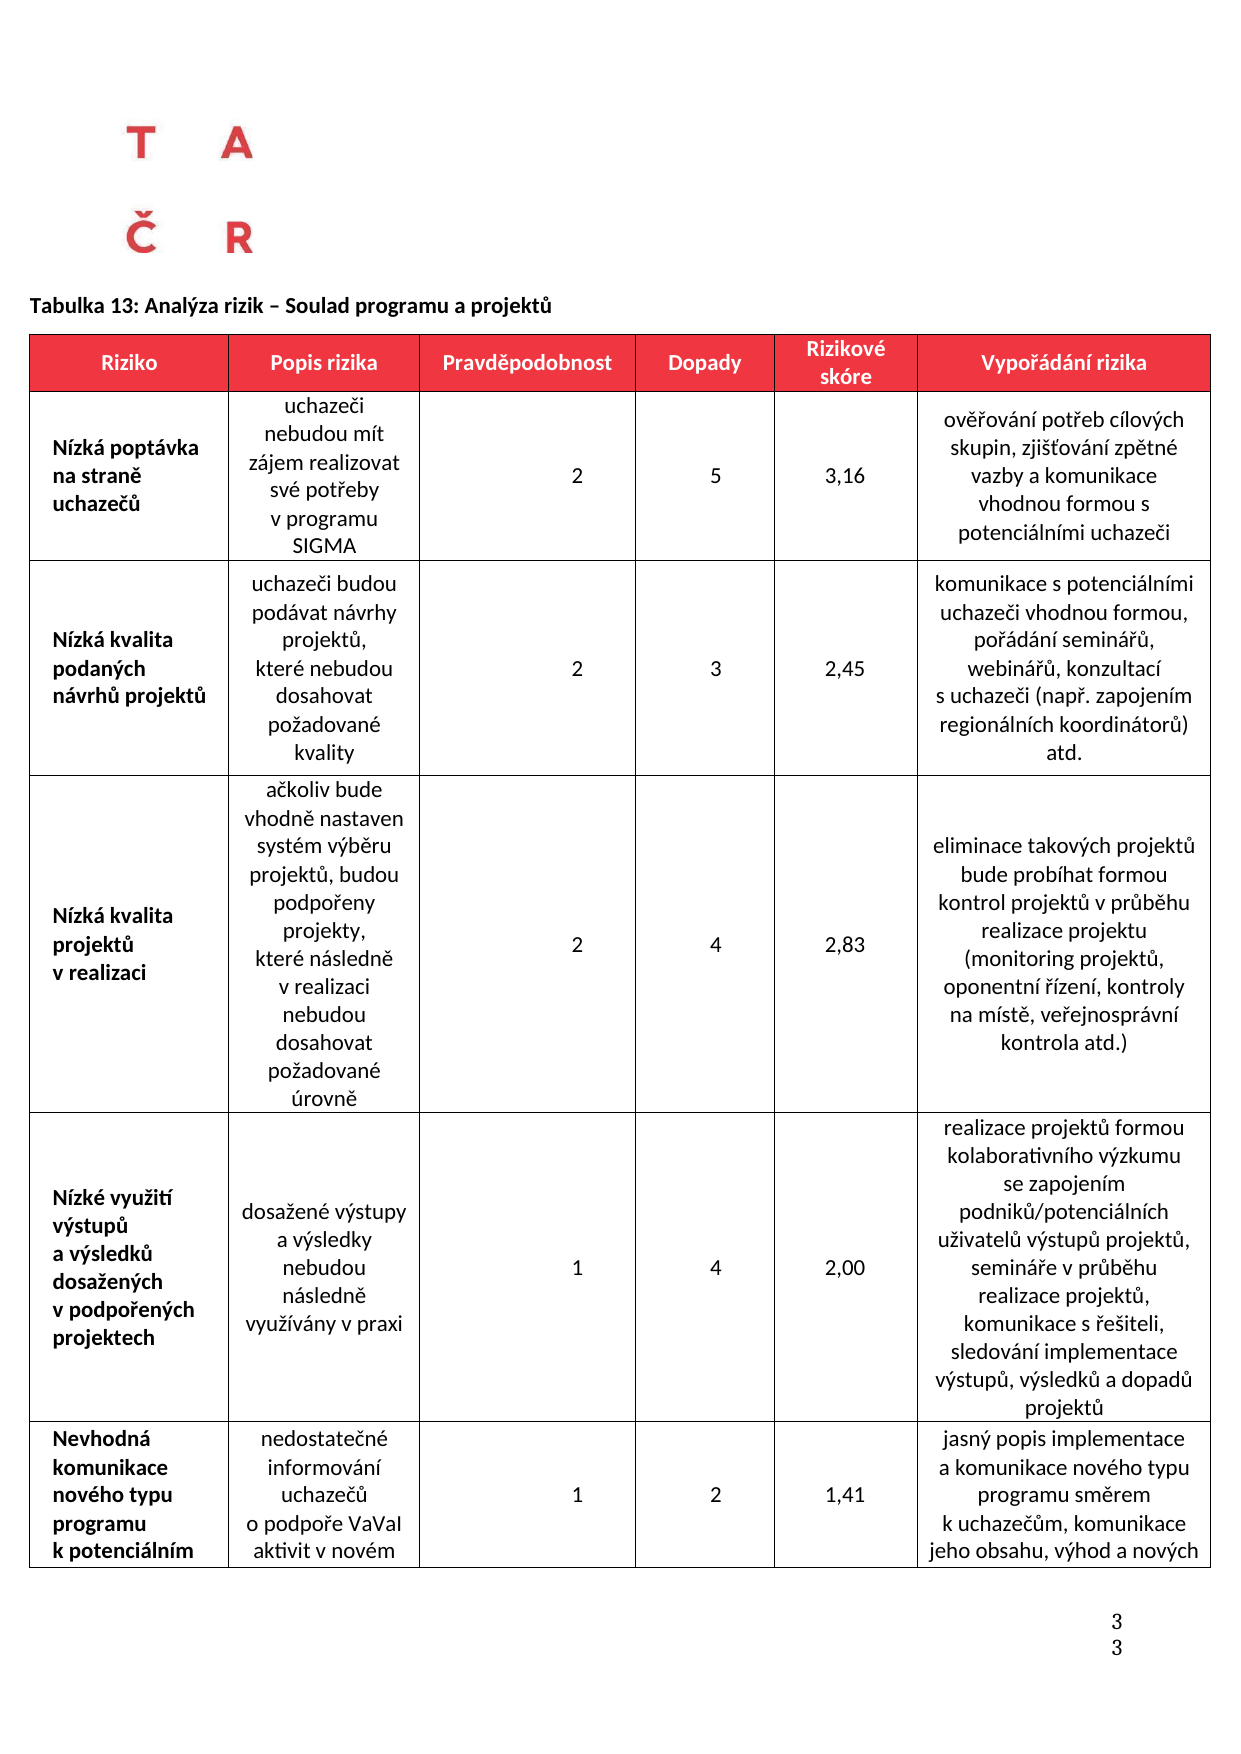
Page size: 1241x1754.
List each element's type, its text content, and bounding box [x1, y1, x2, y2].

table_cell 3 [636, 561, 774, 774]
table_cell jasný popis implementace a komunikace nového typu programu směrem k uchazečům, komunikace jeho obsahu, výhod a nových možností [918, 1422, 1210, 1567]
table_header Popis rizika [229, 335, 419, 391]
table_cell 2,83 [775, 776, 917, 1112]
table_cell ověřování potřeb cílových skupin, zjišťování zpětné vazby a komunikace vhodnou formou s potenciálními uchazeči [918, 392, 1210, 560]
table_header Vypořádání rizika [918, 335, 1210, 391]
table_cell 2 [636, 1422, 774, 1567]
table_cell nedostatečné informování uchazečů o podpoře VaVaI aktivit v novém typu programu SIGMA [229, 1422, 419, 1567]
table_cell 2 [420, 776, 635, 1112]
table_cell realizace projektů formou kolaborativního výzkumu se zapojením podniků/potenciálních uživatelů výstupů projektů, semináře v průběhu realizace projektů, komunikace s řešiteli, sledování implementace výstupů, výsledků a dopadů projektů [918, 1113, 1210, 1421]
table_cell 4 [636, 1113, 774, 1421]
table_cell 5 [636, 392, 774, 560]
table_cell 1 [420, 1113, 635, 1421]
table_cell dosažené výstupy a výsledky nebudou následně využívány v praxi [229, 1113, 419, 1421]
table_cell uchazeči nebudou mít zájem realizovat své potřeby v programu SIGMA [229, 392, 419, 560]
table_header Dopady [636, 335, 774, 391]
table_cell uchazeči budou podávat návrhy projektů, které nebudou dosahovat požadované kvality [229, 561, 419, 774]
table_cell 2 [420, 392, 635, 560]
table_cell 4 [636, 776, 774, 1112]
table_cell komunikace s potenciálními uchazeči vhodnou formou, pořádání seminářů, webinářů, konzultací s uchazeči (např. zapojením regionálních koordinátorů) atd. [918, 561, 1210, 774]
table_cell Nízká kvalita projektů v realizaci [30, 776, 228, 1112]
table_cell Nízká kvalita podaných návrhů projektů [30, 561, 228, 774]
table_cell Nízké využití výstupů a výsledků dosažených v podpořených projektech [30, 1113, 228, 1421]
table_header Riziko [30, 335, 228, 391]
table_cell 2,00 [775, 1113, 917, 1421]
table_cell 2 [420, 561, 635, 774]
table_header Rizikové skóre [775, 335, 917, 391]
table_cell Nízká poptávka na straně uchazečů [30, 392, 228, 560]
table_cell 1 [420, 1422, 635, 1567]
table_cell 2,45 [775, 561, 917, 774]
table_cell 1,41 [775, 1422, 917, 1567]
table_cell ačkoliv bude vhodně nastaven systém výběru projektů, budou podpořeny projekty, které následně v realizaci nebudou dosahovat požadované úrovně [229, 776, 419, 1112]
picture [0, 0, 253, 253]
table_cell eliminace takových projektů bude probíhat formou kontrol projektů v průběhu realizace projektu (monitoring projektů, oponentní řízení, kontroly na místě, veřejnosprávní kontrola atd.) [918, 776, 1210, 1112]
table_header Pravděpodobnost [420, 335, 635, 391]
table_cell Nevhodná komunikace nového typu programu k potenciálním uchazečům [30, 1422, 228, 1567]
text Tabulka 13: Analýza rizik – Soulad programu a projektů [29, 239, 1122, 319]
table_cell 3,16 [775, 392, 917, 560]
